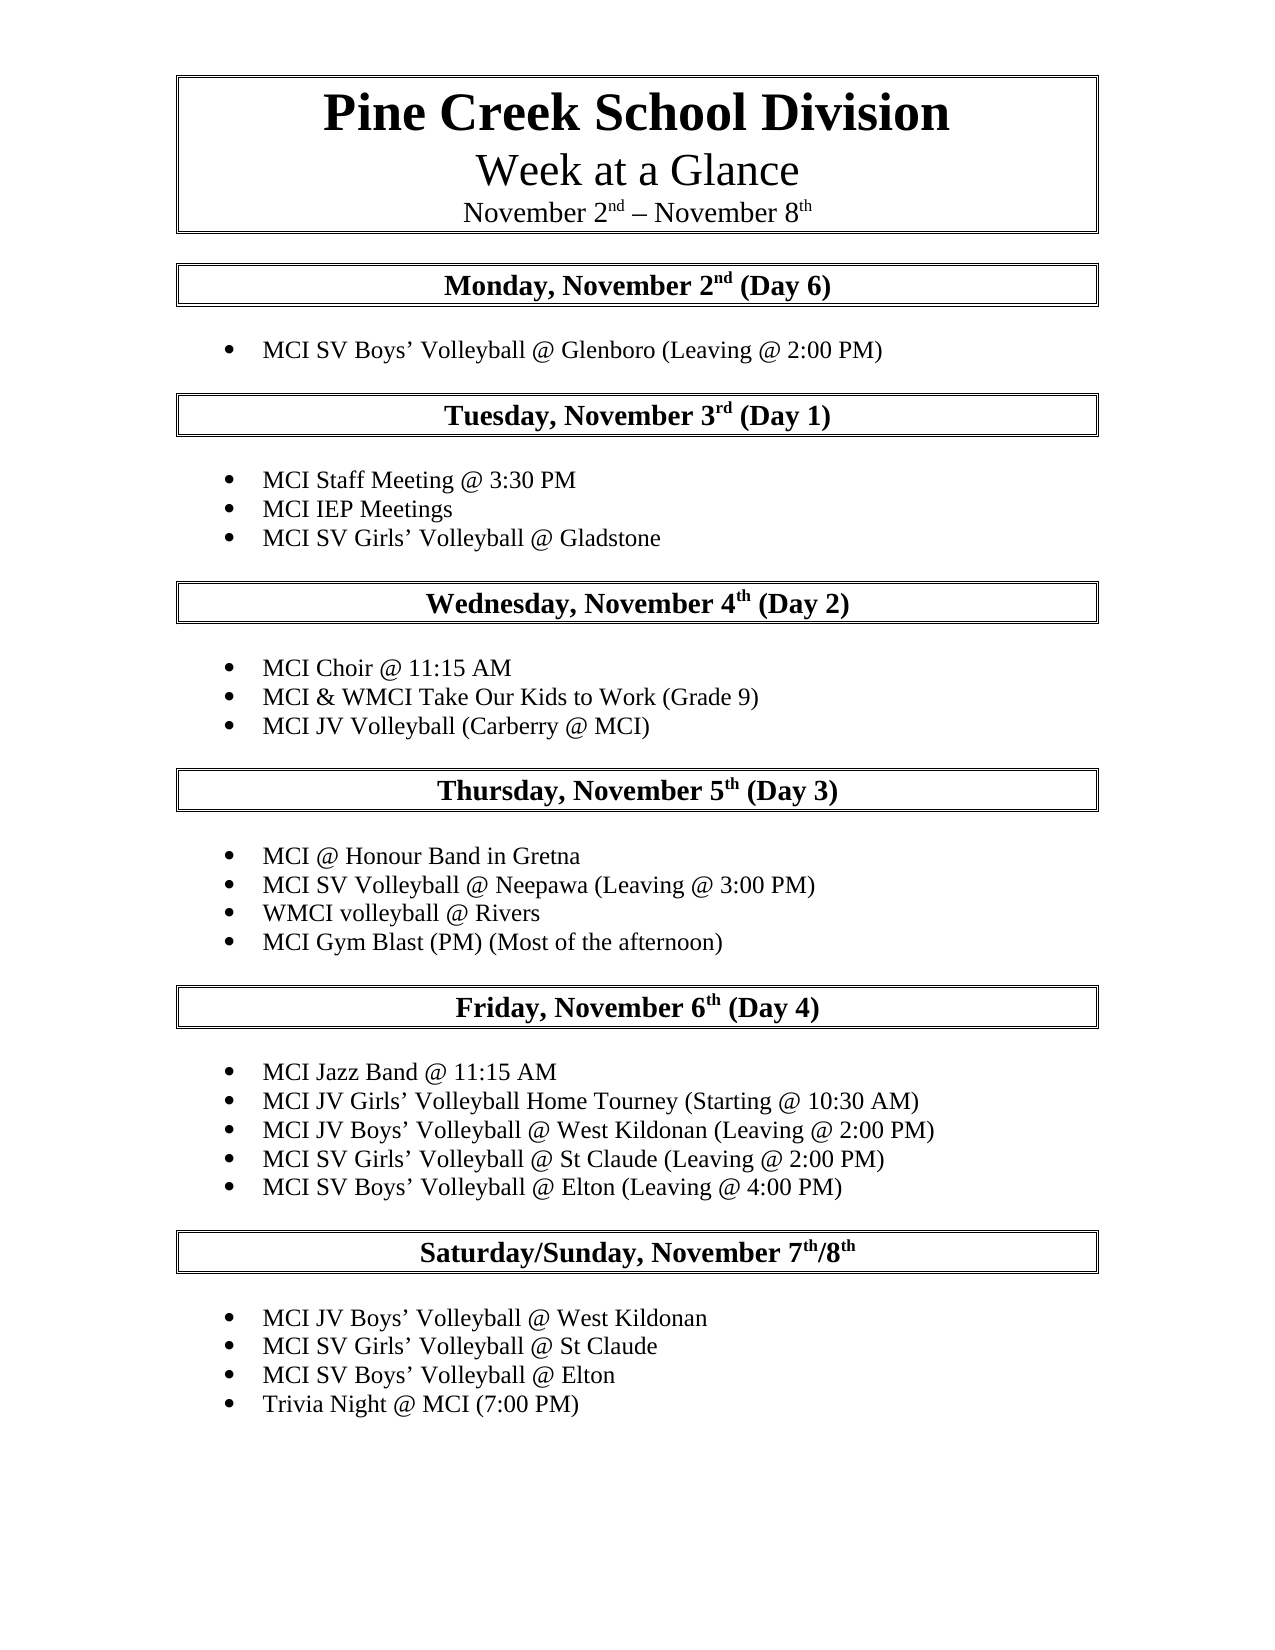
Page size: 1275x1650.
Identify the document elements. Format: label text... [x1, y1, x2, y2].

list MCI SV Girls’ Volleyball @ St Claude (Leaving @ 2:00 PM) [225, 1144, 1087, 1172]
subtitle Week at a Glance [187, 142, 1087, 190]
list WMCI volleyball @ Rivers [225, 898, 1087, 927]
list MCI JV Girls’ Volleyball Home Tourney (Starting @ 10:30 AM) [225, 1086, 1087, 1115]
list MCI Choir @ 11:15 AM [225, 653, 1087, 682]
list MCI Gym Blast (PM) (Most of the afternoon) [225, 927, 1087, 956]
list MCI JV Boys’ Volleyball @ West Kildonan [225, 1303, 1087, 1331]
text Monday, November 2nd (Day 6) [179, 266, 1096, 303]
list Trivia Night @ MCI (7:00 PM) [225, 1389, 1087, 1418]
list MCI SV Boys’ Volleyball @ Glenboro (Leaving @ 2:00 PM) [225, 335, 1087, 364]
list MCI & WMCI Take Our Kids to Work (Grade 9) [225, 682, 1087, 711]
list MCI Jazz Band @ 11:15 AM [225, 1057, 1087, 1086]
list MCI SV Girls’ Volleyball @ Gladstone [225, 523, 1087, 552]
list MCI JV Boys’ Volleyball @ West Kildonan (Leaving @ 2:00 PM) [225, 1115, 1087, 1144]
title Pine Creek School Division [179, 78, 1096, 142]
list MCI @ Honour Band in Gretna [225, 841, 1087, 870]
list MCI Staff Meeting @ 3:30 PM [225, 466, 1087, 494]
list MCI IEP Meetings [225, 494, 1087, 523]
list MCI SV Boys’ Volleyball @ Elton (Leaving @ 4:00 PM) [225, 1172, 1087, 1201]
list MCI SV Volleyball @ Neepawa (Leaving @ 3:00 PM) [225, 870, 1087, 898]
list MCI SV Boys’ Volleyball @ Elton [225, 1360, 1087, 1389]
text Wednesday, November 4th (Day 2) [179, 584, 1096, 621]
text Thursday, November 5th (Day 3) [179, 771, 1096, 809]
list MCI JV Volleyball (Carberry @ MCI) [225, 711, 1087, 739]
text Friday, November 6th (Day 4) [179, 988, 1096, 1026]
text November 2nd – November 8th [179, 190, 1096, 231]
list MCI SV Girls’ Volleyball @ St Claude [225, 1331, 1087, 1360]
